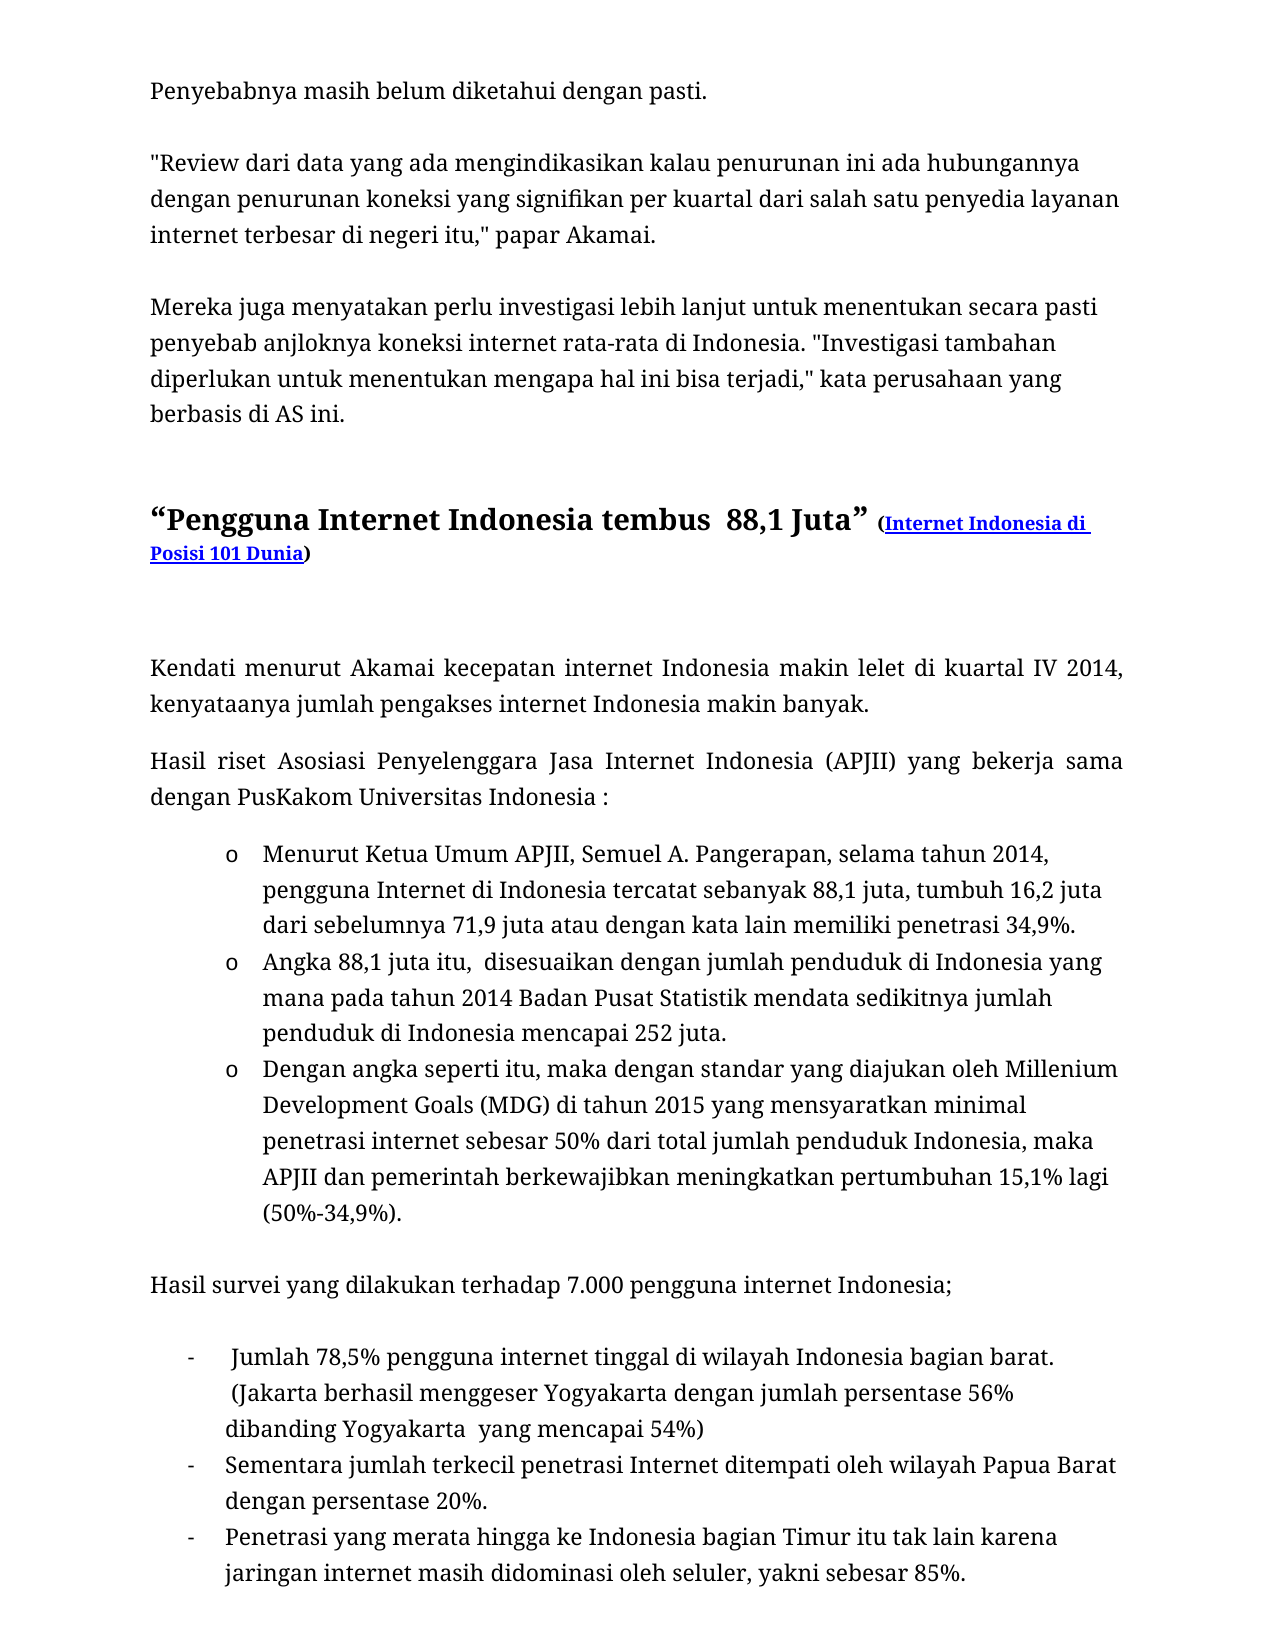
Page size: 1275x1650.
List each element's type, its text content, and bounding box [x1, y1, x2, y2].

list Menurut Ketua Umum APJII, Semuel A. Pangerapan, selama tahun 2014, pengguna Internet di Indonesia tercatat sebanyak 88,1 juta, tumbuh 16,2 juta dari sebelumnya 71,9 juta atau dengan kata lain memiliki penetrasi 34,9%. [225, 837, 1125, 941]
list Angka 88,1 juta itu, disesuaikan dengan jumlah penduduk di Indonesia yang mana pada tahun 2014 Badan Pusat Statistik mendata sedikitnya jumlah penduduk di Indonesia mencapai 252 juta. [225, 945, 1125, 1049]
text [150, 75, 1125, 462]
text Kendati menurut Akamai kecepatan internet Indonesia makin lelet di kuartal IV 2014, kenyataanya jumlah pengakses internet Indonesia makin banyak. [150, 652, 1125, 719]
subtitle “Pengguna Internet Indonesia tembus 88,1 Juta” (Internet Indonesia di Posisi 101 Dunia) [150, 495, 1125, 566]
list Sementara jumlah terkecil penetrasi Internet ditempati oleh wilayah Papua Barat dengan persentase 20%. [187, 1449, 1125, 1516]
list (Jakarta berhasil menggeser Yogyakarta dengan jumlah persentase 56% dibanding Yogyakarta yang mencapai 54%) [225, 1377, 1125, 1444]
list Dengan angka seperti itu, maka dengan standar yang diajukan oleh Millenium Development Goals (MDG) di tahun 2015 yang mensyaratkan minimal penetrasi internet sebesar 50% dari total jumlah penduduk Indonesia, maka APJII dan pemerintah berkewajibkan meningkatkan pertumbuhan 15,1% lagi (50%-34,9%). [225, 1053, 1125, 1228]
list Hasil survei yang dilakukan terhadap 7.000 pengguna internet Indonesia; [150, 1269, 1125, 1300]
text Hasil riset Asosiasi Penyelenggara Jasa Internet Indonesia (APJII) yang bekerja sama dengan PusKakom Universitas Indonesia : [150, 745, 1125, 812]
list Jumlah 78,5% pengguna internet tinggal di wilayah Indonesia bagian barat. [187, 1341, 1125, 1372]
list Penetrasi yang merata hingga ke Indonesia bagian Timur itu tak lain karena jaringan internet masih didominasi oleh seluler, yakni sebesar 85%. [187, 1521, 1125, 1588]
